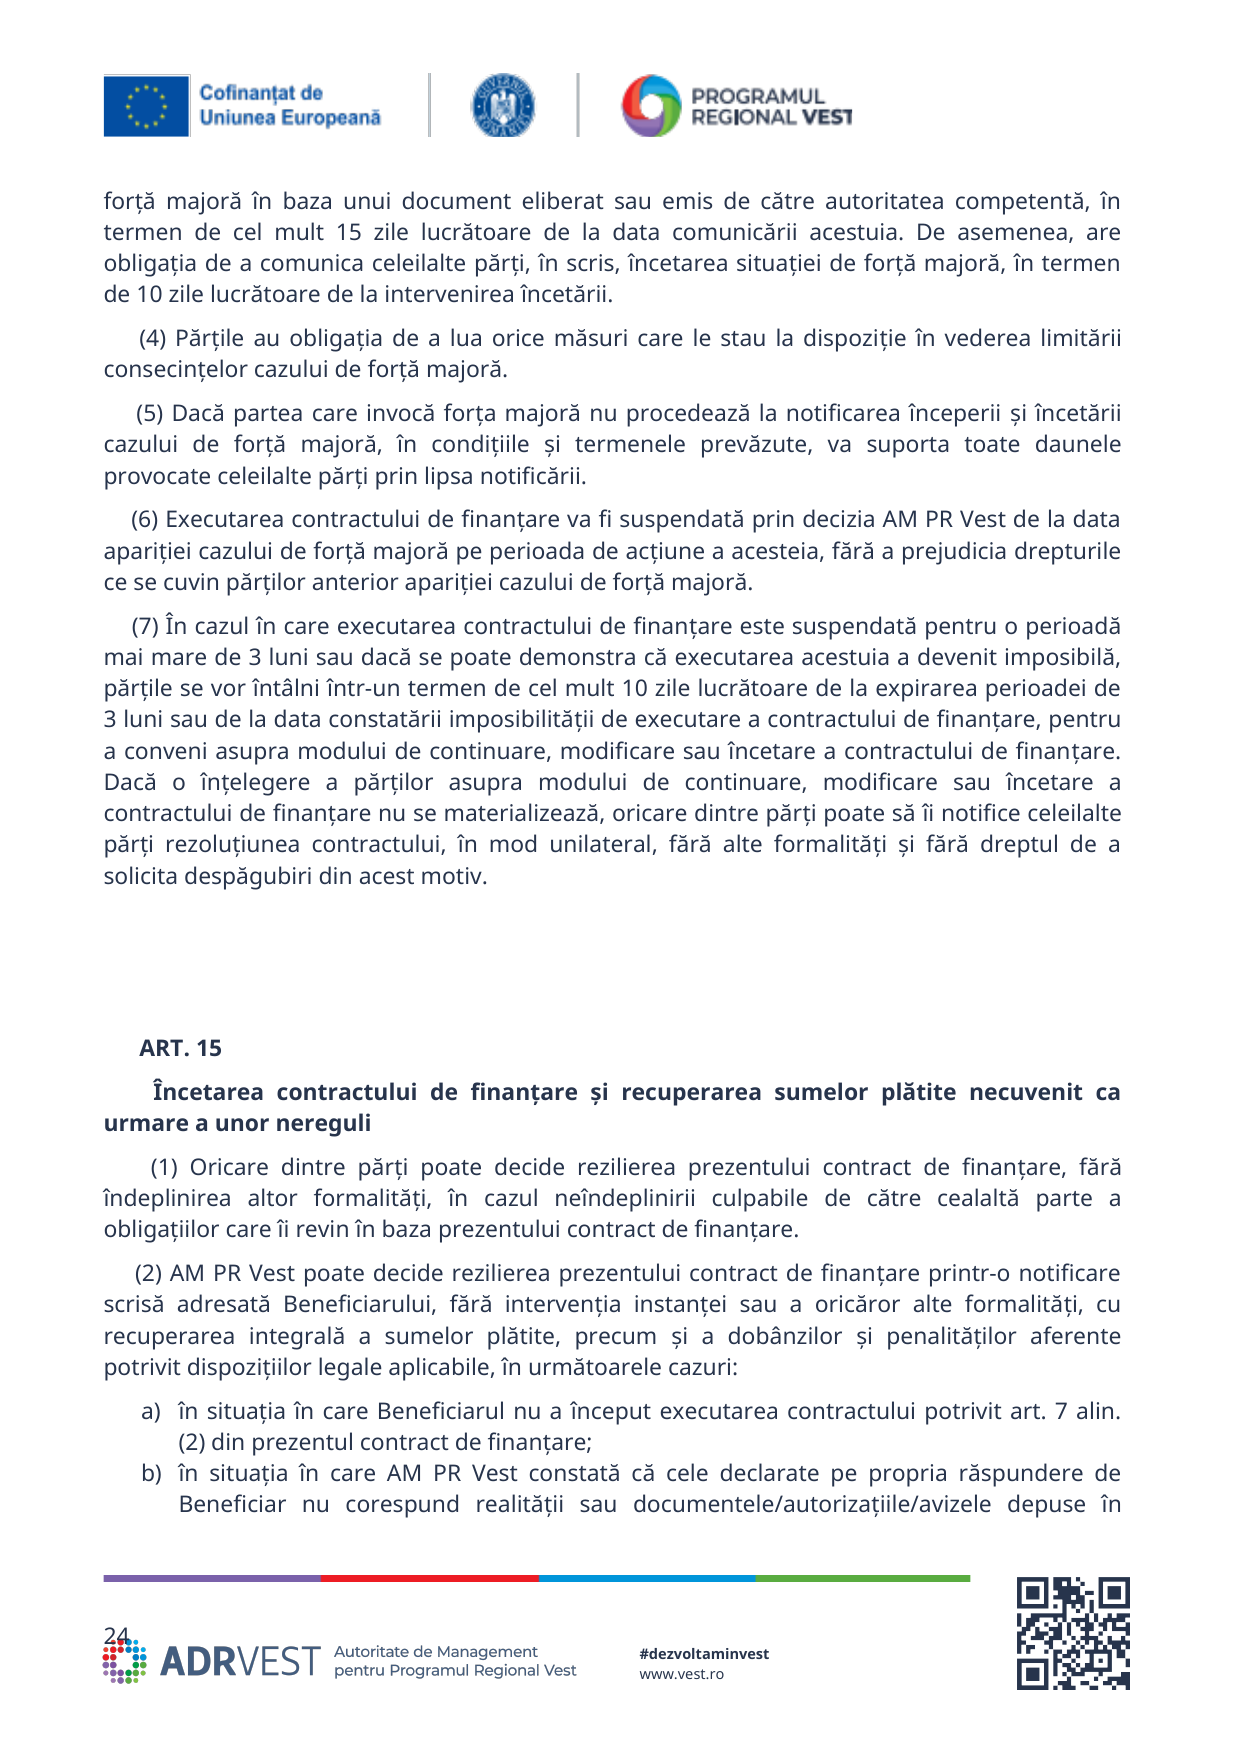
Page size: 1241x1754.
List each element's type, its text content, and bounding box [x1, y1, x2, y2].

text ART. 15 [103, 1032, 1122, 1063]
text (7) În cazul în care executarea contractului de finanţare este suspendată pentru o perioadă mai mare de 3 luni sau dacă se poate demonstra că executarea acestuia a devenit imposibilă, părţile se vor întâlni într-un termen de cel mult 10 zile lucrătoare de la expirarea perioadei de 3 luni sau de la data constatării imposibilităţii de executare a contractului de finanţare, pentru a conveni asupra modului de continuare, modificare sau încetare a contractului de finanţare. Dacă o înţelegere a părţilor asupra modului de continuare, modificare sau încetare a contractului de finanţare nu se materializează, oricare dintre părţi poate să îi notifice celeilalte părţi rezoluţiunea contractului, în mod unilateral, fără alte formalităţi şi fără dreptul de a solicita despăgubiri din acest motiv. [103, 609, 1122, 891]
text (1) Oricare dintre părţi poate decide rezilierea prezentului contract de finanţare, fără îndeplinirea altor formalităţi, în cazul neîndeplinirii culpabile de către cealaltă parte a obligaţiilor care îi revin în baza prezentului contract de finanţare. [103, 1151, 1122, 1244]
list în situaţia în care Beneficiarul nu a început executarea contractului potrivit art. 7 alin. (2) din prezentul contract de finanţare; [141, 1394, 1122, 1457]
text Încetarea contractului de finanţare şi recuperarea sumelor plătite necuvenit ca urmare a unor nereguli [103, 1076, 1122, 1138]
text (6) Executarea contractului de finanţare va fi suspendată prin decizia AM PR Vest de la data apariţiei cazului de forţă majoră pe perioada de acţiune a acesteia, fără a prejudicia drepturile ce se cuvin părţilor anterior apariţiei cazului de forţă majoră. [103, 503, 1122, 597]
text (4) Părţile au obligaţia de a lua orice măsuri care le stau la dispoziţie în vederea limitării consecinţelor cazului de forţă majoră. [103, 322, 1122, 384]
picture [1008, 1568, 1139, 1699]
picture [93, 1636, 582, 1687]
text (2) AM PR Vest poate decide rezilierea prezentului contract de finanţare printr-o notificare scrisă adresată Beneficiarului, fără intervenţia instanţei sau a oricăror alte formalităţi, cu recuperarea integrală a sumelor plătite, precum şi a dobânzilor şi penalităţilor aferente potrivit dispoziţiilor legale aplicabile, în următoarele cazuri: [103, 1257, 1122, 1382]
text (5) Dacă partea care invocă forţa majoră nu procedează la notificarea începerii şi încetării cazului de forţă majoră, în condiţiile şi termenele prevăzute, va suporta toate daunele provocate celeilalte părţi prin lipsa notificării. [103, 397, 1122, 491]
